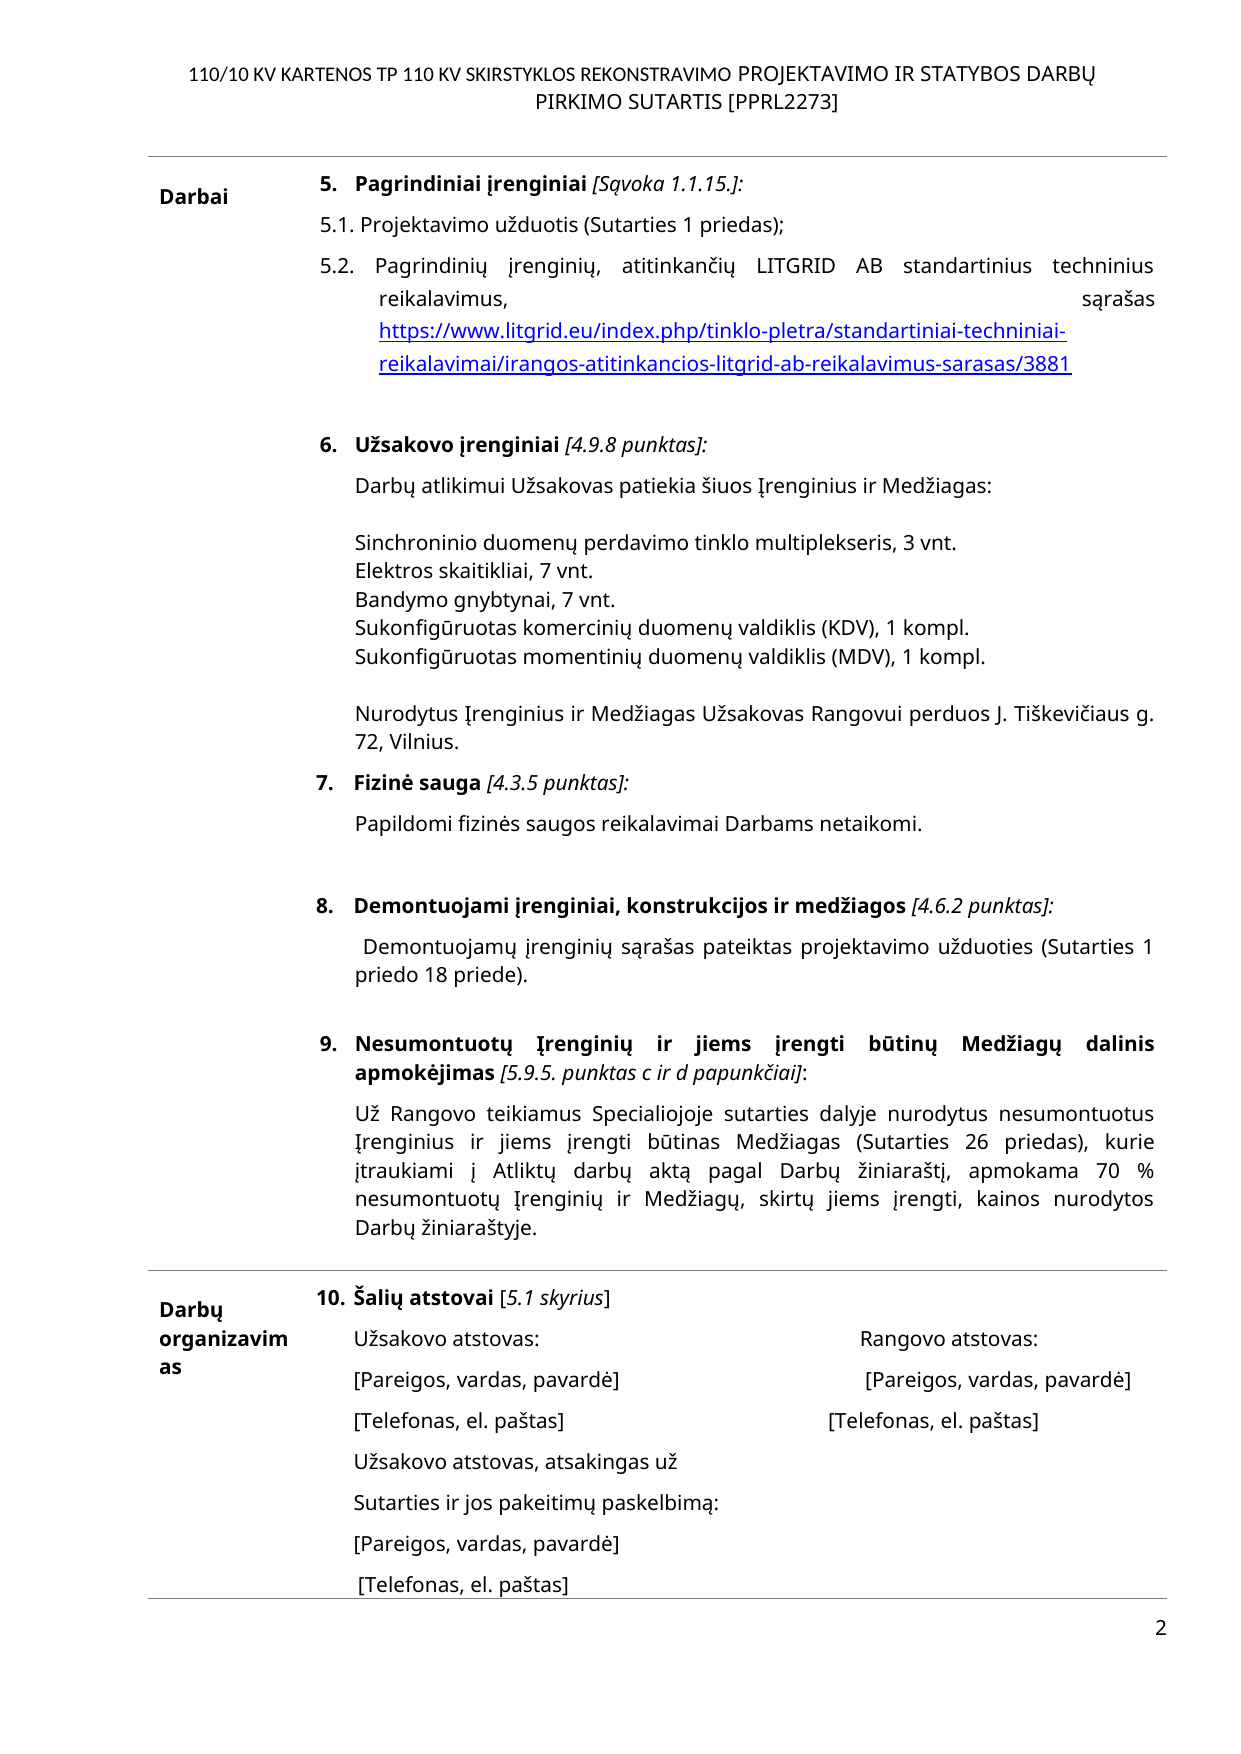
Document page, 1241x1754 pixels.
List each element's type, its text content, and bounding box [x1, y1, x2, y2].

table_cell Darbų organizavimas [148, 1271, 308, 1598]
table_cell Darbai [148, 157, 308, 1269]
table_cell Pagrindiniai įrenginiai [Sąvoka 1.1.15.]: 5.1. Projektavimo užduotis (Sutarties 1 priedas); 5.2. Pagrindinių įrenginių, atitinkančių LITGRID AB standartinius techninius reikalavimus, sąrašas https://www.litgrid.eu/index.php/tinklo-pletra/standartiniai-techniniai-reikalavimai/irangos-atitinkancios-litgrid-ab-reikalavimus-sarasas/3881 Užsakovo įrenginiai [4.9.8 punktas]: Darbų atlikimui Užsakovas patiekia šiuos Įrenginius ir Medžiagas: Sinchroninio duomenų perdavimo tinklo multiplekseris, 3 vnt. Elektros skaitikliai, 7 vnt. Bandymo gnybtynai, 7 vnt. Sukonfigūruotas komercinių duomenų valdiklis (KDV), 1 kompl. Sukonfigūruotas momentinių duomenų valdiklis (MDV), 1 kompl. Nurodytus Įrenginius ir Medžiagas Užsakovas Rangovui perduos J. Tiškevičiaus g. 72, Vilnius. Fizinė sauga [4.3.5 punktas]: Papildomi fizinės saugos reikalavimai Darbams netaikomi. Demontuojami įrenginiai, konstrukcijos ir medžiagos [4.6.2 punktas]: Demontuojamų įrenginių sąrašas pateiktas projektavimo užduoties (Sutarties 1 priedo 18 priede). Nesumontuotų Įrenginių ir jiems įrengti būtinų Medžiagų dalinis apmokėjimas [5.9.5. punktas c ir d papunkčiai]: Už Rangovo teikiamus Specialiojoje sutarties dalyje nurodytus nesumontuotus Įrenginius ir jiems įrengti būtinas Medžiagas (Sutarties 26 priedas), kurie įtraukiami į Atliktų darbų aktą pagal Darbų žiniaraštį, apmokama 70 % nesumontuotų Įrenginių ir Medžiagų, skirtų jiems įrengti, kainos nurodytos Darbų žiniaraštyje. [308, 157, 1167, 1269]
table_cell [308, 1271, 1167, 1598]
